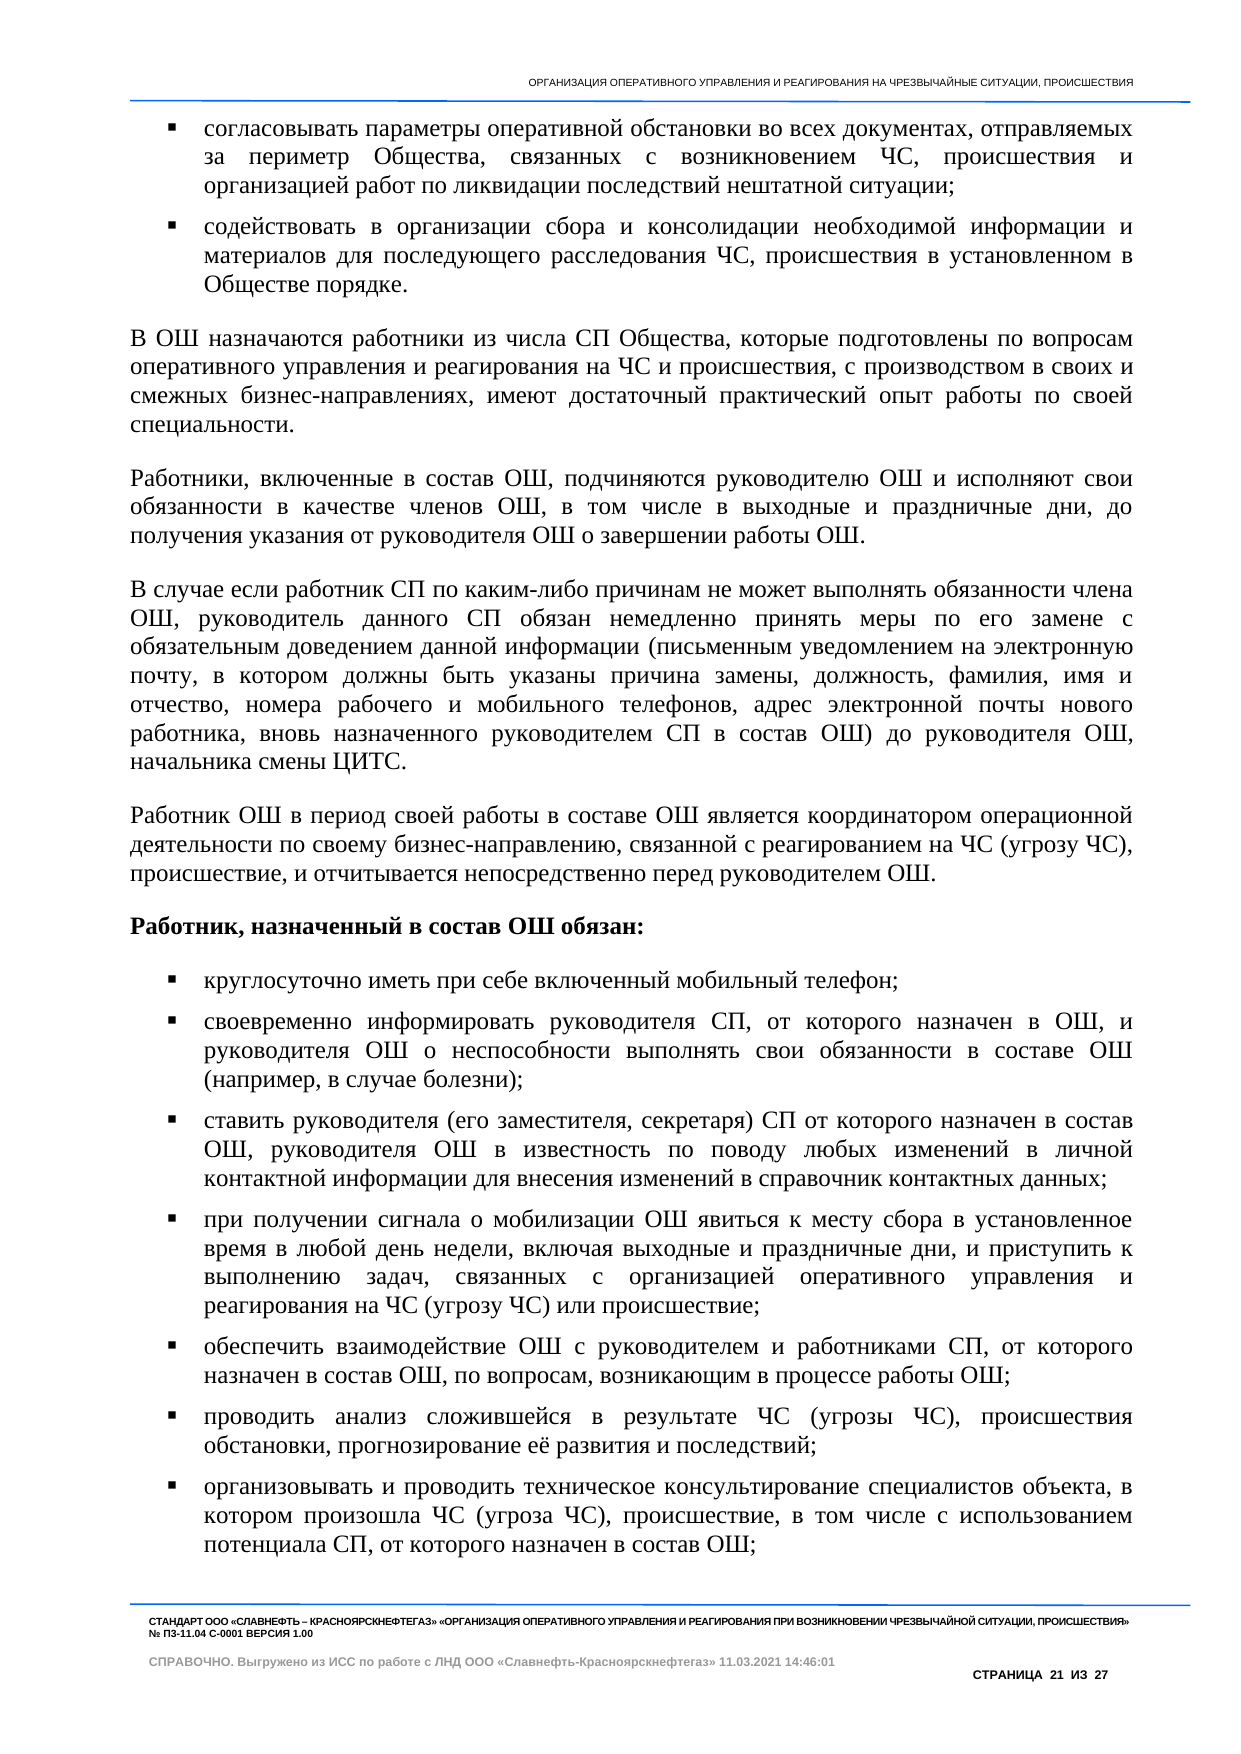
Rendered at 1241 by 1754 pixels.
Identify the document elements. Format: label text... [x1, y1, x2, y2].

text В случае если работник СП по каким-либо причинам не может выполнять обязанности члена ОШ, руководитель данного СП обязан немедленно принять меры по его замене с обязательным доведением данной информации (письменным уведомлением на электронную почту, в котором должны быть указаны причина замены, должность, фамилия, имя и отчество, номера рабочего и мобильного телефонов, адрес электронной почты нового работника, вновь назначенного руководителем СП в состав ОШ) до руководителя ОШ, начальника смены ЦИТС. [130, 574, 1134, 775]
list организовывать и проводить техническое консультирование специалистов объекта, в котором произошла ЧС (угроза ЧС), происшествие, в том числе с использованием потенциала СП, от которого назначен в состав ОШ; [166, 1471, 1134, 1558]
list содействовать в организации сбора и консолидации необходимой информации и материалов для последующего расследования ЧС, происшествия в установленном в Обществе порядке. [166, 211, 1134, 298]
list обеспечить взаимодействие ОШ с руководителем и работниками СП, от которого назначен в состав ОШ, по вопросам, возникающим в процессе работы ОШ; [166, 1331, 1134, 1389]
text В ОШ назначаются работники из числа СП Общества, которые подготовлены по вопросам оперативного управления и реагирования на ЧС и происшествия, с производством в своих и смежных бизнес-направлениях, имеют достаточный практический опыт работы по своей специальности. [130, 323, 1134, 438]
list согласовывать параметры оперативной обстановки во всех документах, отправляемых за периметр Общества, связанных с возникновением ЧС, происшествия и организацией работ по ликвидации последствий нештатной ситуации; [166, 113, 1134, 199]
text Работник ОШ в период своей работы в составе ОШ является координатором операционной деятельности по своему бизнес-направлению, связанной с реагированием на ЧС (угрозу ЧС), происшествие, и отчитывается непосредственно перед руководителем ОШ. [130, 800, 1134, 886]
list своевременно информировать руководителя СП, от которого назначен в ОШ, и руководителя ОШ о неспособности выполнять свои обязанности в составе ОШ (например, в случае болезни); [166, 1006, 1134, 1093]
list проводить анализ сложившейся в результате ЧС (угрозы ЧС), происшествия обстановки, прогнозирование её развития и последствий; [166, 1401, 1134, 1459]
list ставить руководителя (его заместителя, секретаря) СП от которого назначен в состав ОШ, руководителя ОШ в известность по поводу любых изменений в личной контактной информации для внесения изменений в справочник контактных данных; [166, 1105, 1134, 1191]
list круглосуточно иметь при себе включенный мобильный телефон; [166, 965, 1134, 994]
text Работник, назначенный в состав ОШ обязан: [130, 911, 1134, 940]
list при получении сигнала о мобилизации ОШ явиться к месту сбора в установленное время в любой день недели, включая выходные и праздничные дни, и приступить к выполнению задач, связанных с организацией оперативного управления и реагирования на ЧС (угрозу ЧС) или происшествие; [166, 1204, 1134, 1319]
text Работники, включенные в состав ОШ, подчиняются руководителю ОШ и исполняют свои обязанности в качестве членов ОШ, в том числе в выходные и праздничные дни, до получения указания от руководителя ОШ о завершении работы ОШ. [130, 463, 1134, 549]
